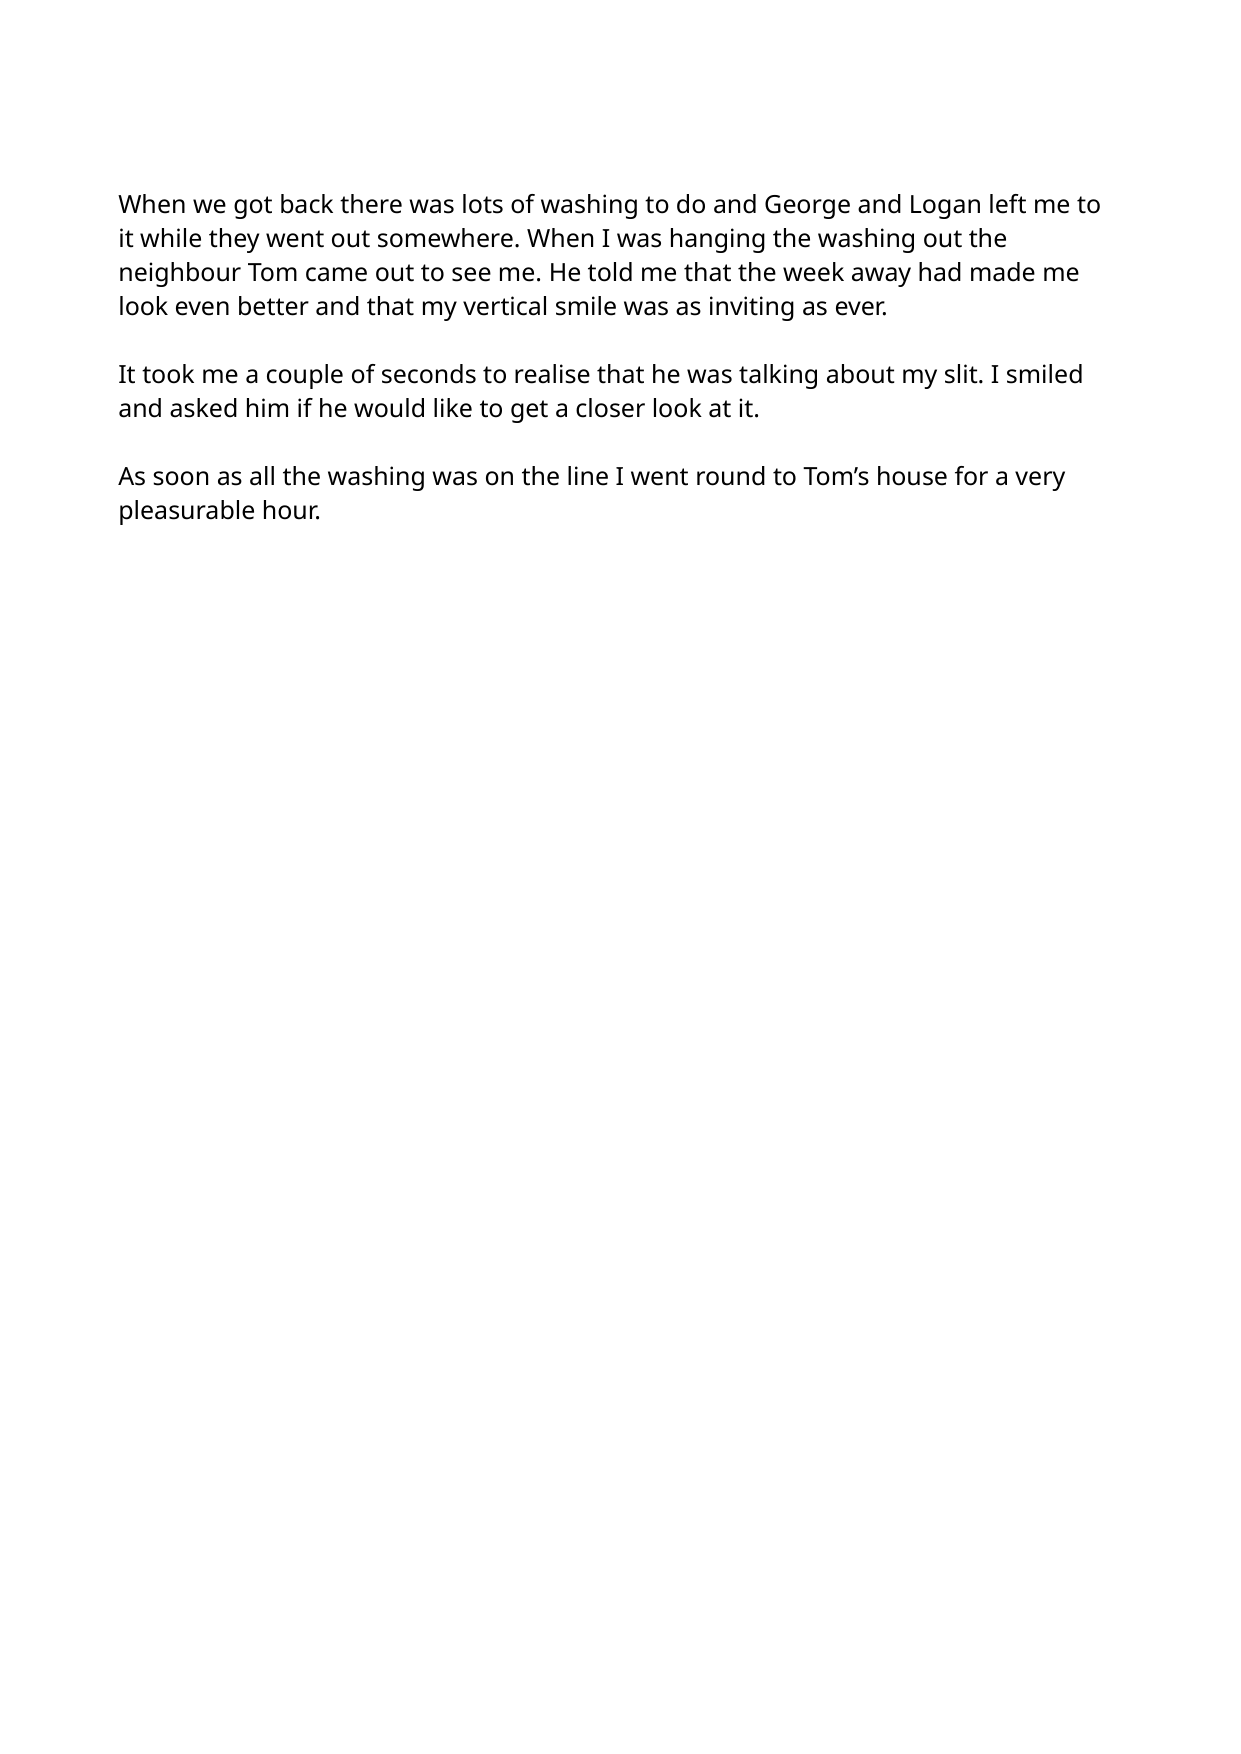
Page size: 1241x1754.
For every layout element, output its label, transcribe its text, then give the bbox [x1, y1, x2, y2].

text As soon as all the washing was on the line I went round to Tom’s house for a very pleasurable hour. [118, 459, 1122, 527]
text When we got back there was lots of washing to do and George and Logan left me to it while they went out somewhere. When I was hanging the washing out the neighbour Tom came out to see me. He told me that the week away had made me look even better and that my vertical smile was as inviting as ever. [118, 186, 1122, 322]
text It took me a couple of seconds to realise that he was talking about my slit. I smiled and asked him if he would like to get a closer look at it. [118, 357, 1122, 425]
